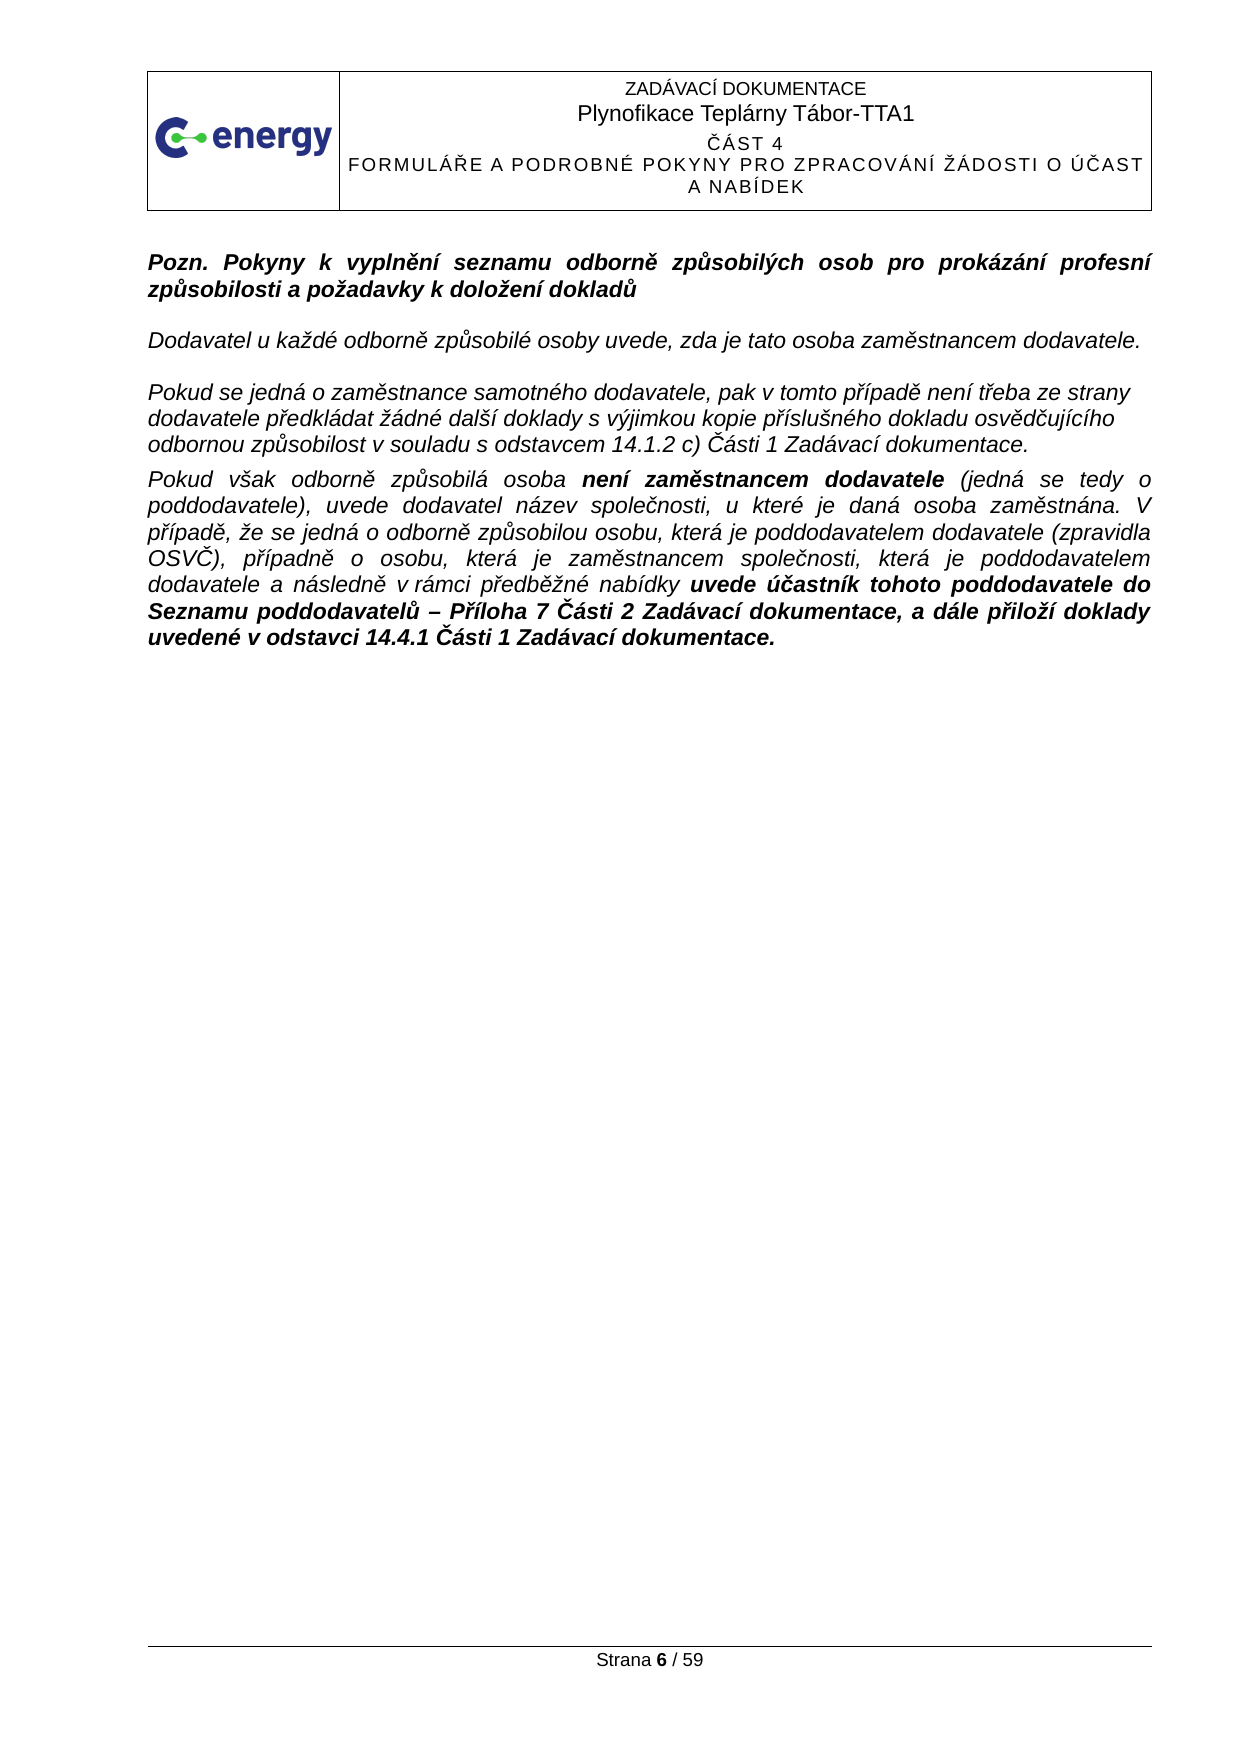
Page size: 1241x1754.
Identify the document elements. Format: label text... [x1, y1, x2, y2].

subtitle Pokud se jedná o zaměstnance samotného dodavatele, pak v tomto případě není třeba ze strany dodavatele předkládat žádné další doklady s výjimkou kopie příslušného dokladu osvědčujícího odbornou způsobilost v souladu s odstavcem 14.1.2 c) Části 1 Zadávací dokumentace. [148, 378, 1152, 457]
text Pozn. Pokyny k vyplnění seznamu odborně způsobilých osob pro prokázání profesní způsobilosti a požadavky k doložení dokladů [148, 249, 1152, 302]
picture [155, 117, 332, 158]
subtitle Dodavatel u každé odborně způsobilé osoby uvede, zda je tato osoba zaměstnancem dodavatele. [148, 327, 1152, 353]
text Pokud však odborně způsobilá osoba není zaměstnancem dodavatele (jedná se tedy o poddodavatele), uvede dodavatel název společnosti, u které je daná osoba zaměstnána. V případě, že se jedná o odborně způsobilou osobu, která je poddodavatelem dodavatele (zpravidla OSVČ), případně o osobu, která je zaměstnancem společnosti, která je poddodavatelem dodavatele a následně v rámci předběžné nabídky uvede účastník tohoto poddodavatele do Seznamu poddodavatelů – Příloha 7 Části 2 Zadávací dokumentace, a dále přiloží doklady uvedené v odstavci 14.4.1 Části 1 Zadávací dokumentace. [148, 466, 1152, 650]
